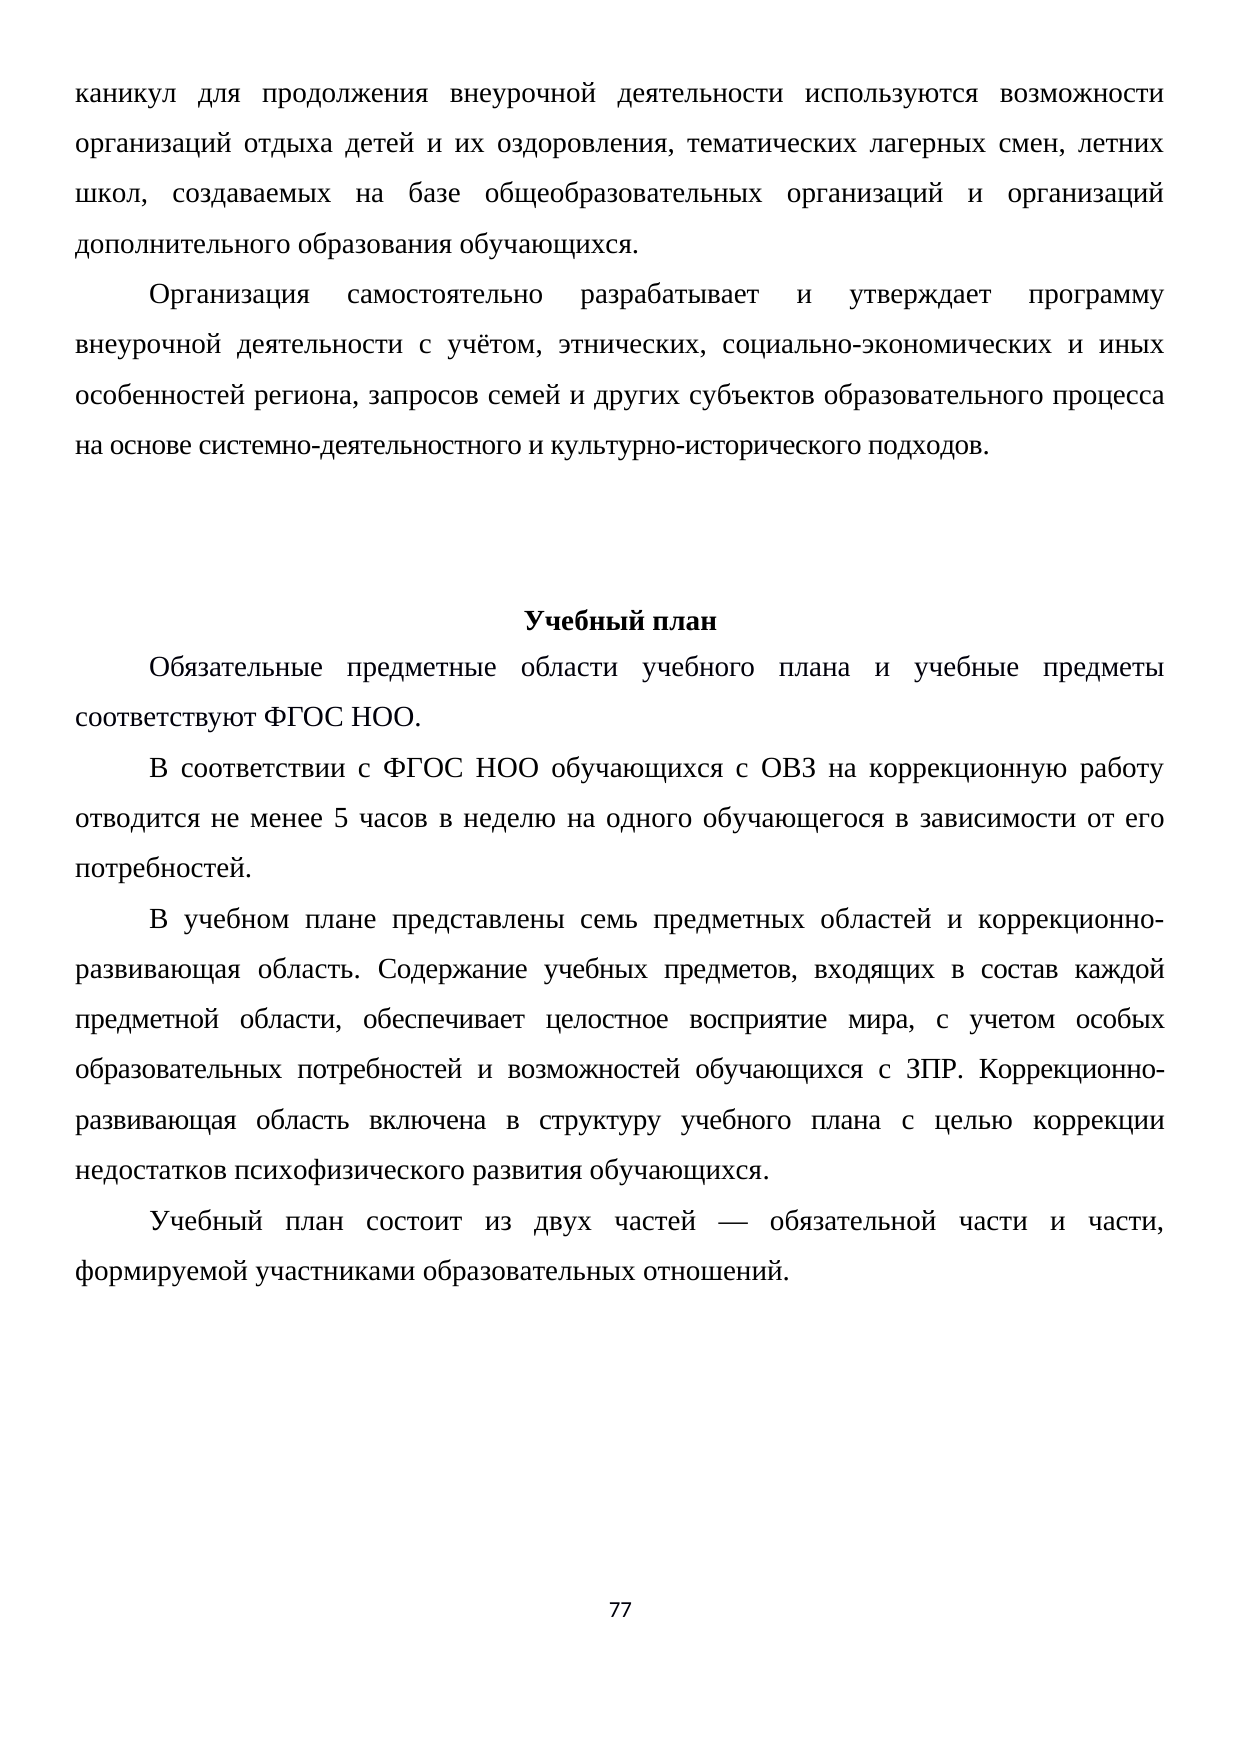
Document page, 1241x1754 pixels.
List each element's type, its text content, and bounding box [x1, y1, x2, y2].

text В соответствии с ФГОС НОО обучающихся с ОВЗ на коррекционную работу отводится не менее 5 часов в неделю на одного обучающегося в зависимости от его потребностей. [75, 750, 1165, 884]
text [75, 75, 1165, 259]
text Учебный план [75, 603, 1165, 637]
text Учебный план состоит из двух частей — обязательной части и части, формируемой участниками образовательных отношений. [75, 1203, 1165, 1286]
text Обязательные предметные области учебного плана и учебные предметы соответствуют ФГОС НОО. [75, 649, 1165, 733]
text Организация самостоятельно разрабатывает и утверждает программу внеурочной деятельности с учётом, этнических, социально-экономических и иных особенностей региона, запросов семей и других субъектов образовательного процесса на основе системно-деятельностного и культурно-исторического подходов. [75, 276, 1165, 461]
text В учебном плане представлены семь предметных областей и коррекционно-развивающая область. Содержание учебных предметов, входящих в состав каждой предметной области, обеспечивает целостное восприятие мира, с учетом особых образовательных потребностей и возможностей обучающихся с ЗПР. Коррекционно-развивающая область включена в структуру учебного плана с целью коррекции недостатков психофизического развития обучающихся. [75, 901, 1165, 1186]
